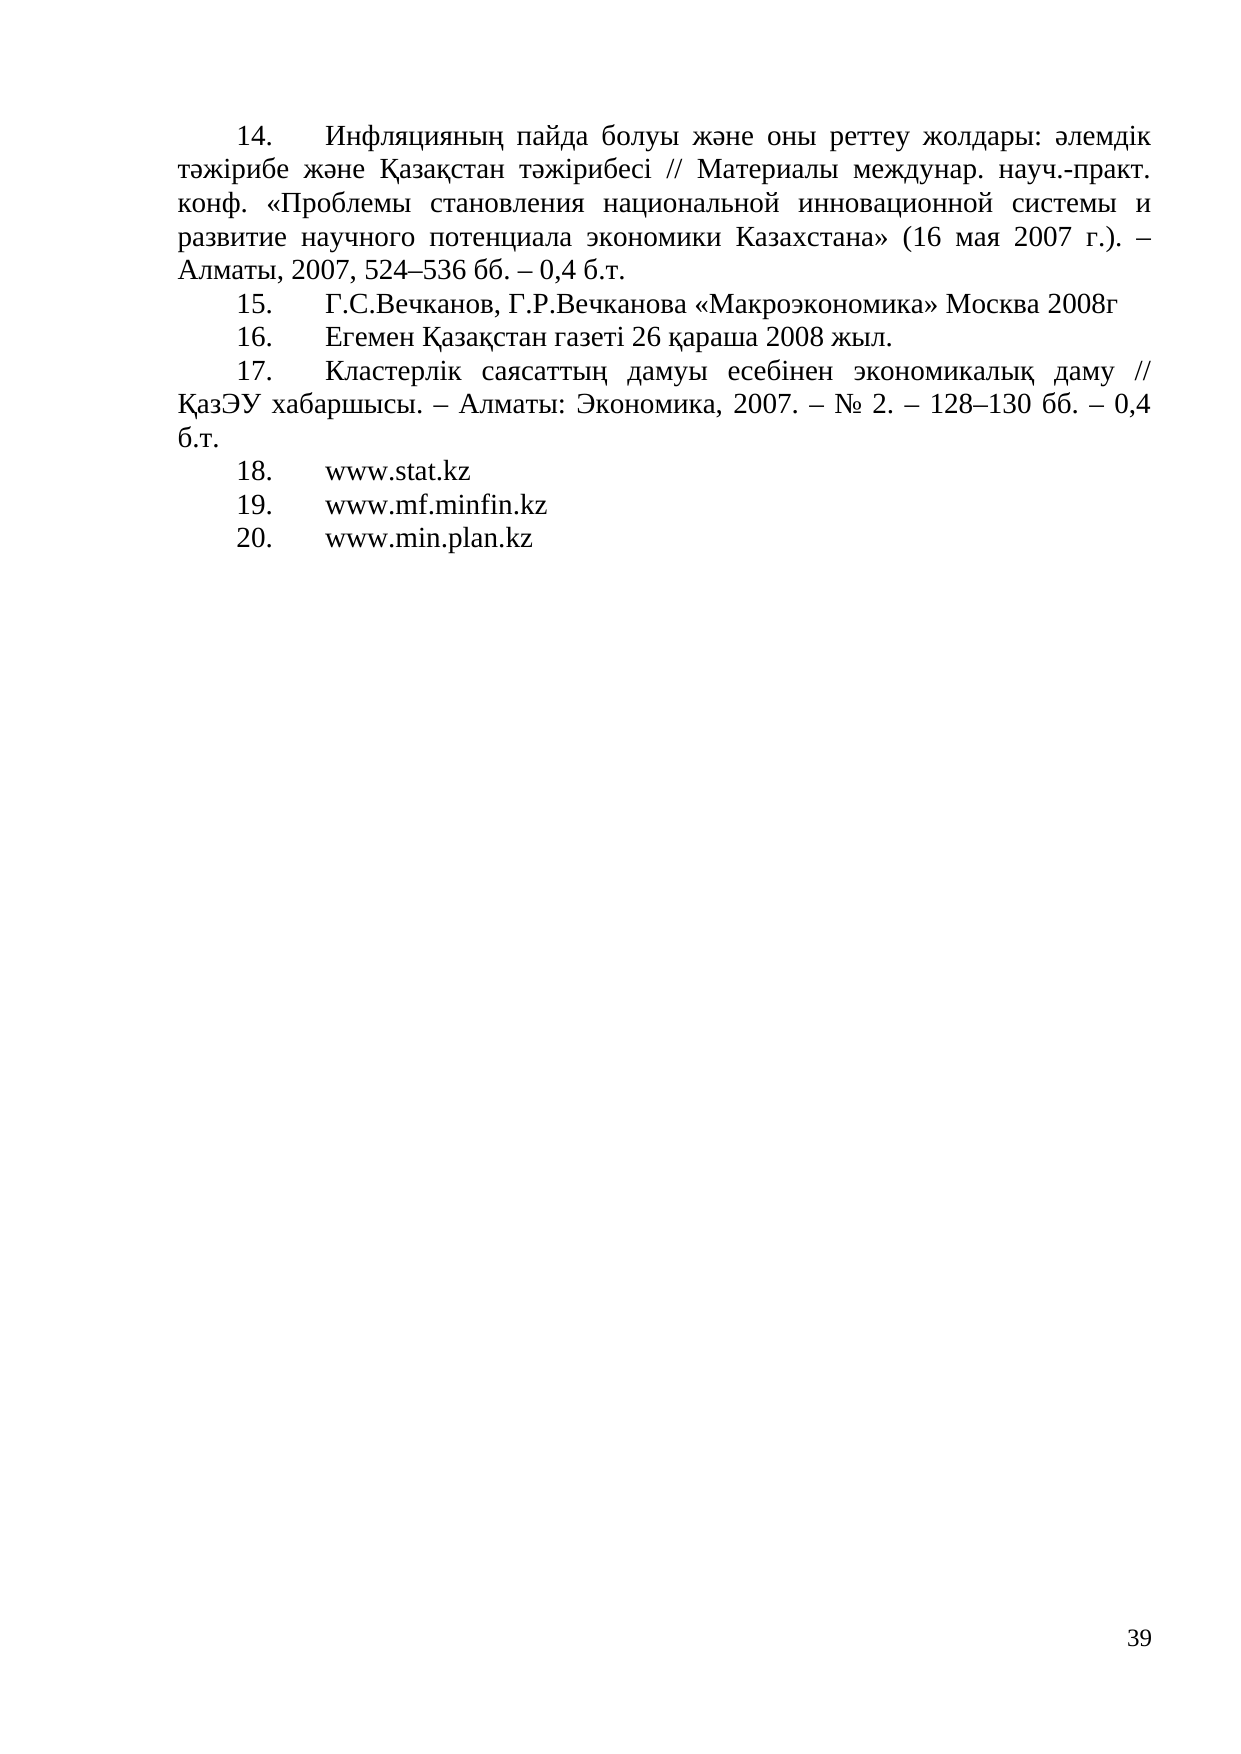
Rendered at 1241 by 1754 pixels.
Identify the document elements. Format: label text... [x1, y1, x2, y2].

list Инфляцияның пайда болуы және оны реттеу жолдары: әлемдік тәжірибе және Қазақстан тәжірибесі // Материалы междунар. науч.-практ. конф. «Проблемы становления национальной инновационной системы и развитие научного потенциала экономики Казахстана» (16 мая .). – Алматы, 2007, 524–536 бб. – 0,4 б.т. [177, 118, 1152, 286]
list www.mf.minfin.kz [177, 487, 1152, 521]
list Кластерлік саясаттың дамуы есебінен экономикалық даму // ҚазЭУ хабаршысы. – Алматы: Экономика, 2007. – № 2. – 128–130 бб. – 0,4 б.т. [177, 353, 1152, 453]
list Егемен Қазақстан газеті 26 қараша 2008 жыл. [177, 319, 1152, 353]
list Г.С.Вечканов, Г.Р.Вечканова «Макроэкономика» Москва 2008г [177, 286, 1152, 319]
list www.min.plan.kz [177, 521, 1152, 554]
list www.stat.kz [177, 453, 1152, 487]
